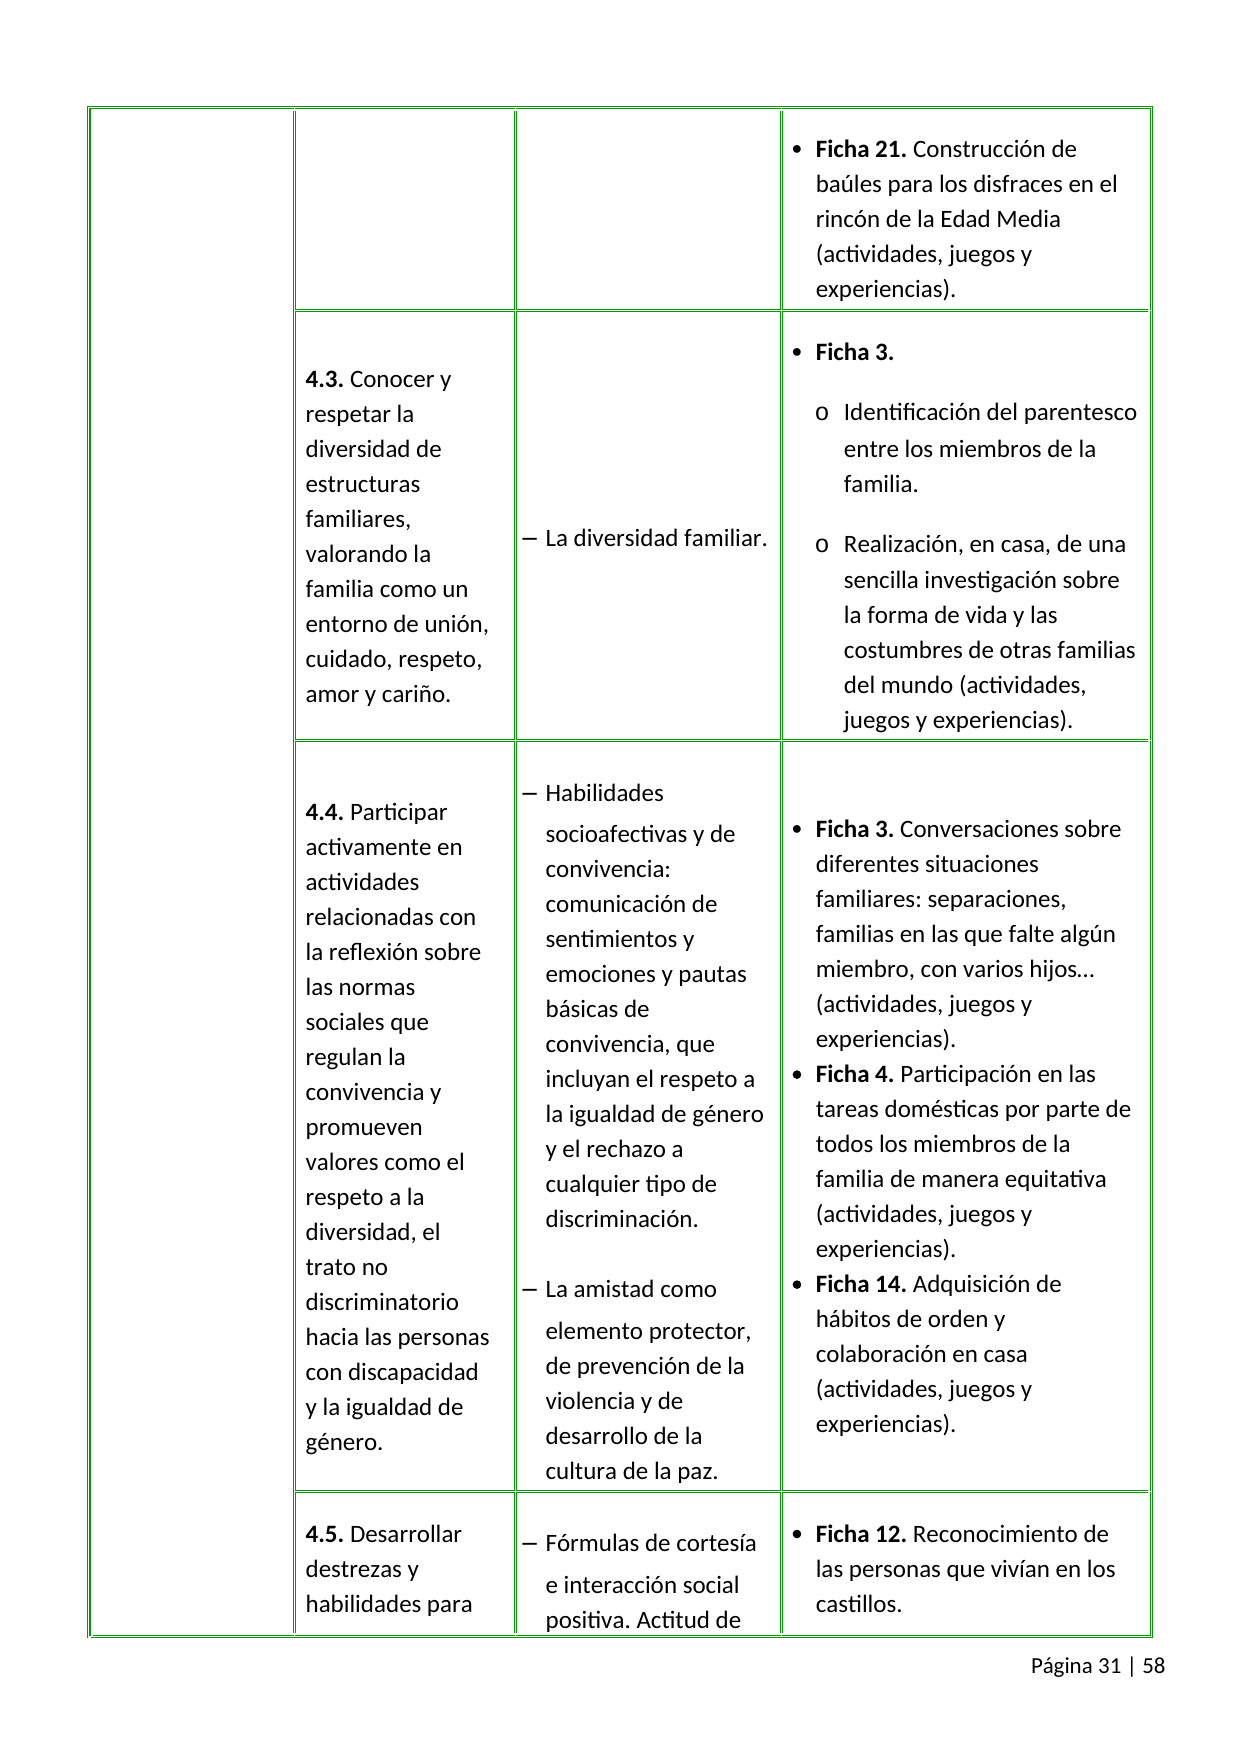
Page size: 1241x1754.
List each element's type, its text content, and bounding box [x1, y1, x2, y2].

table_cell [294, 107, 516, 308]
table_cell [516, 1493, 781, 1635]
table_cell Ficha 3. Identificación del parentesco entre los miembros de la familia. Realización, en casa, de una sencilla investigación sobre la forma de vida y las costumbres de otras familias del mundo (actividades, juegos y experiencias). [783, 309, 1150, 739]
table_cell 4.3. Conocer y respetar la diversidad de estructuras familiares, valorando la familia como un entorno de unión, cuidado, respeto, amor y cariño. [296, 312, 514, 739]
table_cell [516, 109, 781, 308]
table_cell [781, 1490, 1150, 1635]
table_cell Ficha 3. Conversaciones sobre diferentes situaciones familiares: separaciones, familias en las que falte algún miembro, con varios hijos… (actividades, juegos y experiencias). Ficha 4. Participación en las tareas domésticas por parte de todos los miembros de la familia de manera equitativa (actividades, juegos y experiencias). Ficha 14. Adquisición de hábitos de orden y colaboración en casa (actividades, juegos y experiencias). [781, 739, 1151, 1490]
table_cell 4.4. Participar activamente en actividades relacionadas con la reflexión sobre las normas sociales que regulan la convivencia y promueven valores como el respeto a la diversidad, el trato no discriminatorio hacia las personas con discapacidad y la igualdad de género. [296, 742, 514, 1490]
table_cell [294, 1490, 516, 1635]
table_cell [781, 109, 1150, 308]
table_cell La diversidad familiar. [517, 312, 780, 739]
table_cell Habilidades socioafectivas y de convivencia: comunicación de sentimientos y emociones y pautas básicas de convivencia, que incluyan el respeto a la igualdad de género y el rechazo a cualquier tipo de discriminación. La amistad como elemento protector, de prevención de la violencia y de desarrollo de la cultura de la paz. [517, 742, 780, 1490]
